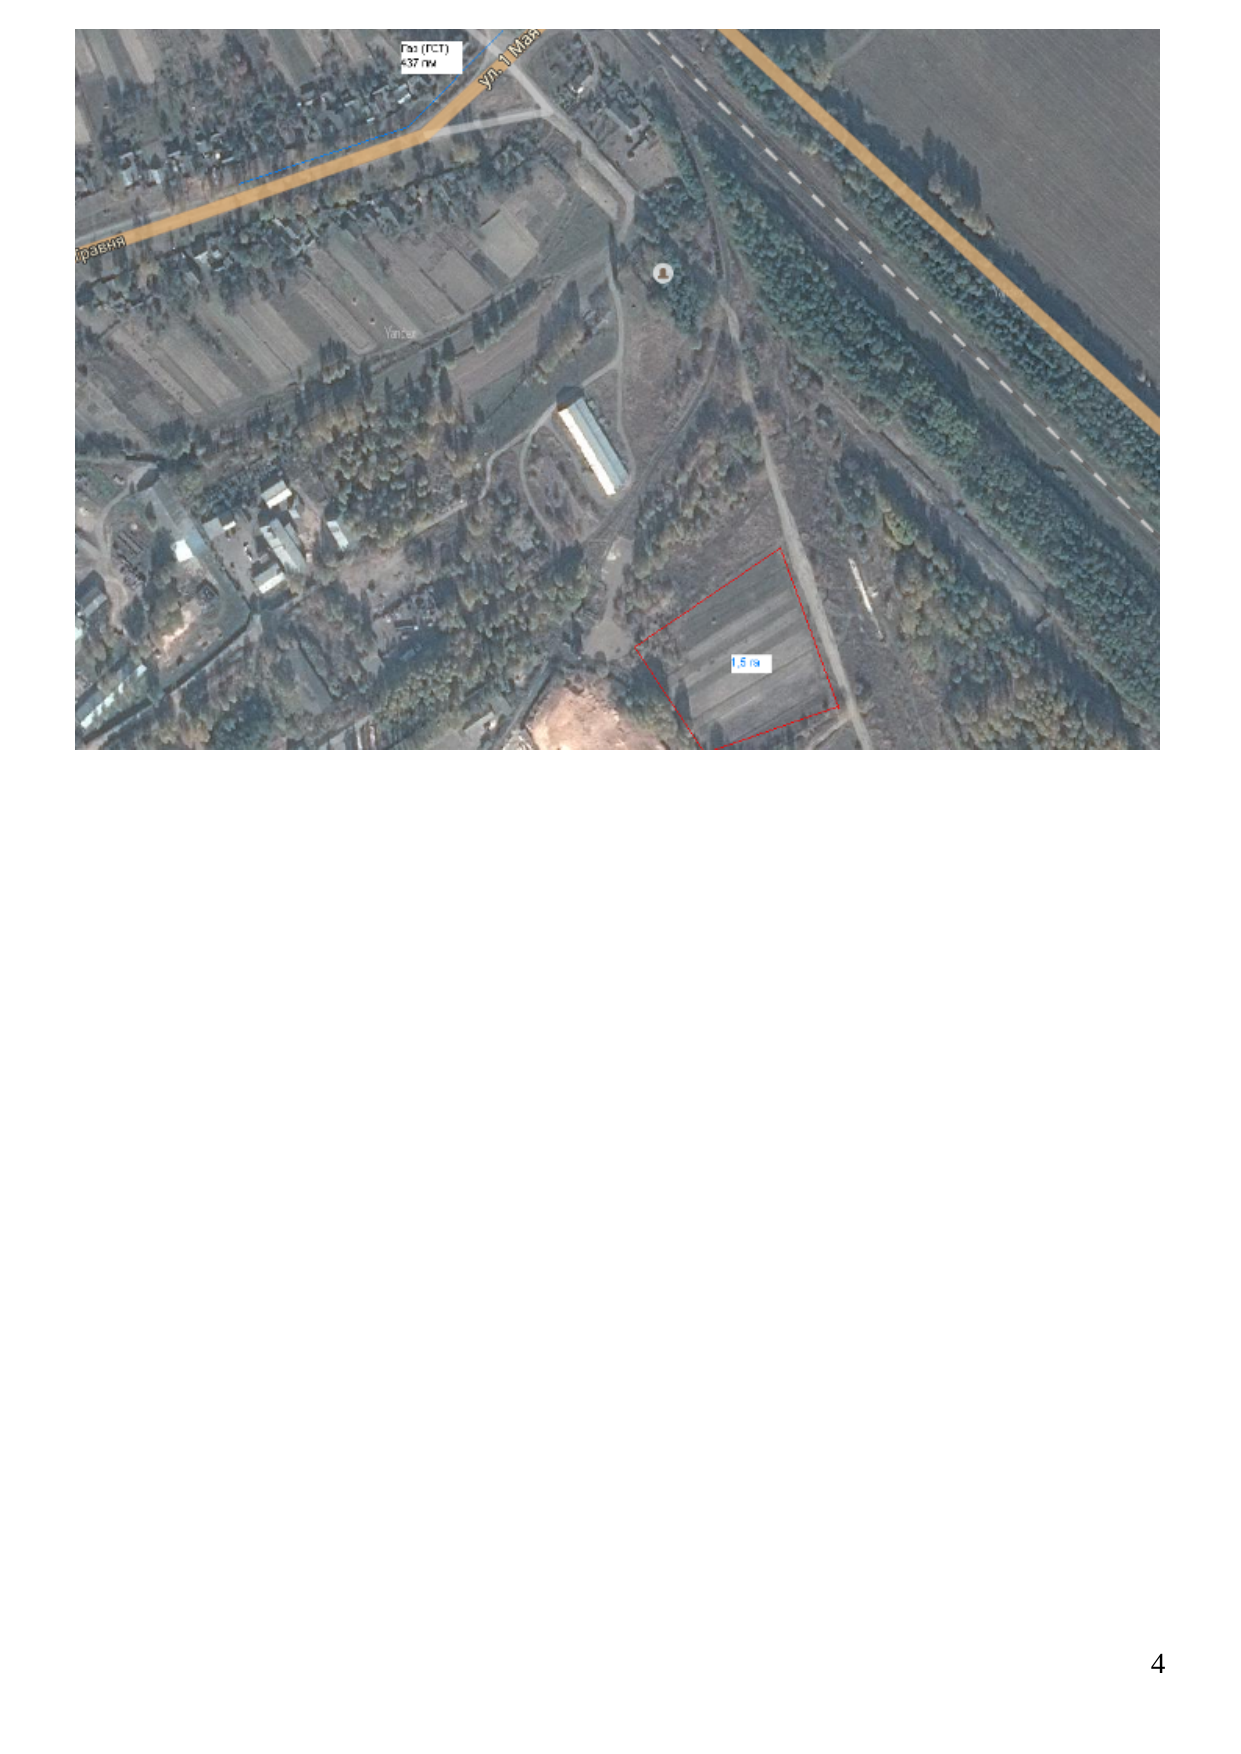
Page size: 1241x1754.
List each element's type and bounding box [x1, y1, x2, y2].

picture [75, 29, 1160, 750]
